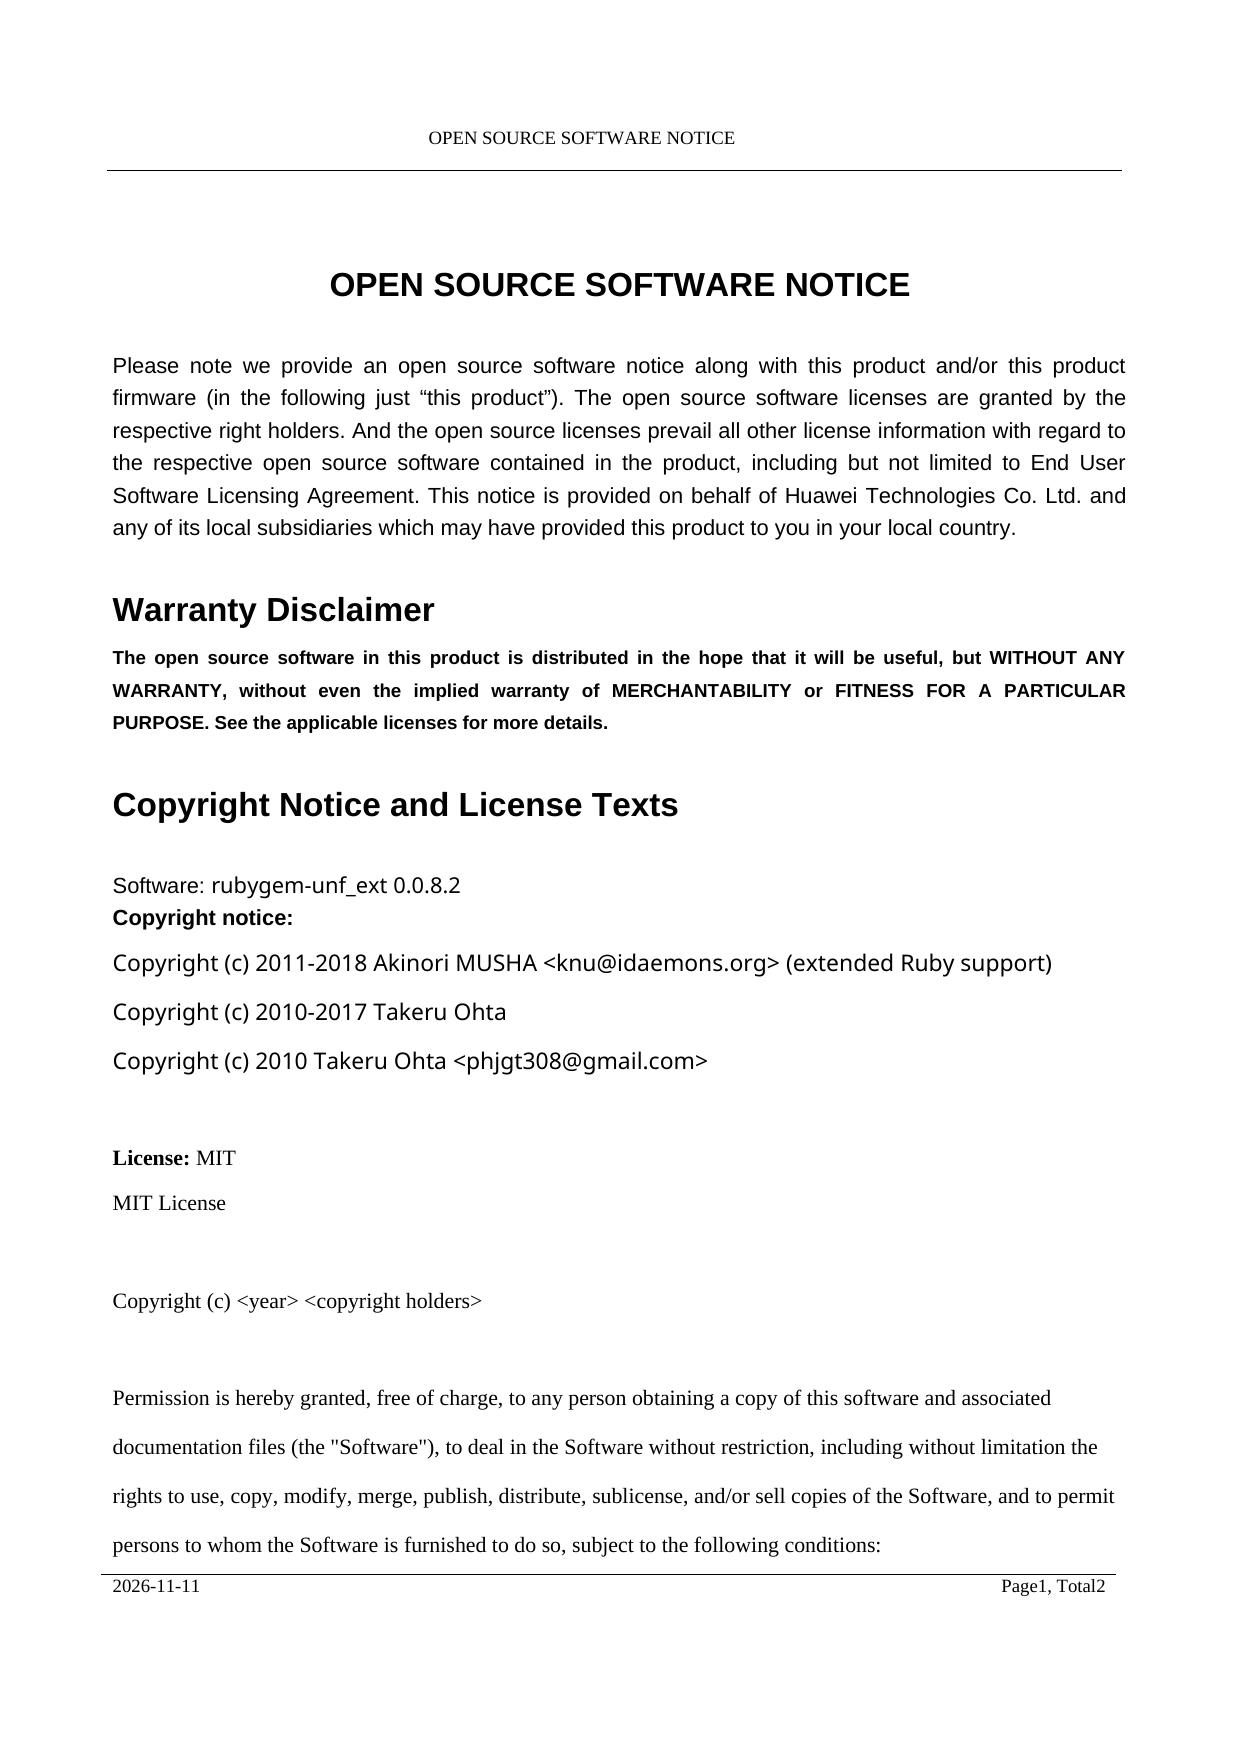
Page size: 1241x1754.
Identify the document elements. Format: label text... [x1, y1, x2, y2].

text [112, 1187, 1128, 1560]
text The open source software in this product is distributed in the hope that it will be useful, but WITHOUT ANY WARRANTY, without even the implied warranty of MERCHANTABILITY or FITNESS FOR A PARTICULAR PURPOSE. See the applicable licenses for more details. [112, 641, 1128, 739]
text Copyright (c) 2011-2018 Akinori MUSHA <knu@idaemons.org> (extended Ruby support) Copyright (c) 2010-2017 Takeru Ohta Copyright (c) 2010 Takeru Ohta <phjgt308@gmail.com> [112, 947, 1128, 1125]
text Copyright notice: [112, 901, 1128, 934]
text Warranty Disclaimer [112, 576, 1128, 641]
text OPEN SOURCE SOFTWARE NOTICE [112, 251, 1128, 316]
text Copyright Notice and License Texts [112, 771, 1128, 836]
text Please note we provide an open source software notice along with this product and/or this product firmware (in the following just “this product”). The open source software licenses are granted by the respective right holders. And the open source licenses prevail all other license information with regard to the respective open source software contained in the product, including but not limited to End User Software Licensing Agreement. This notice is provided on behalf of Huawei Technologies Co. Ltd. and any of its local subsidiaries which may have provided this product to you in your local country. [112, 349, 1128, 544]
text Software: rubygem-unf_ext 0.0.8.2 [112, 869, 1128, 901]
text License: MIT [112, 1142, 1128, 1174]
